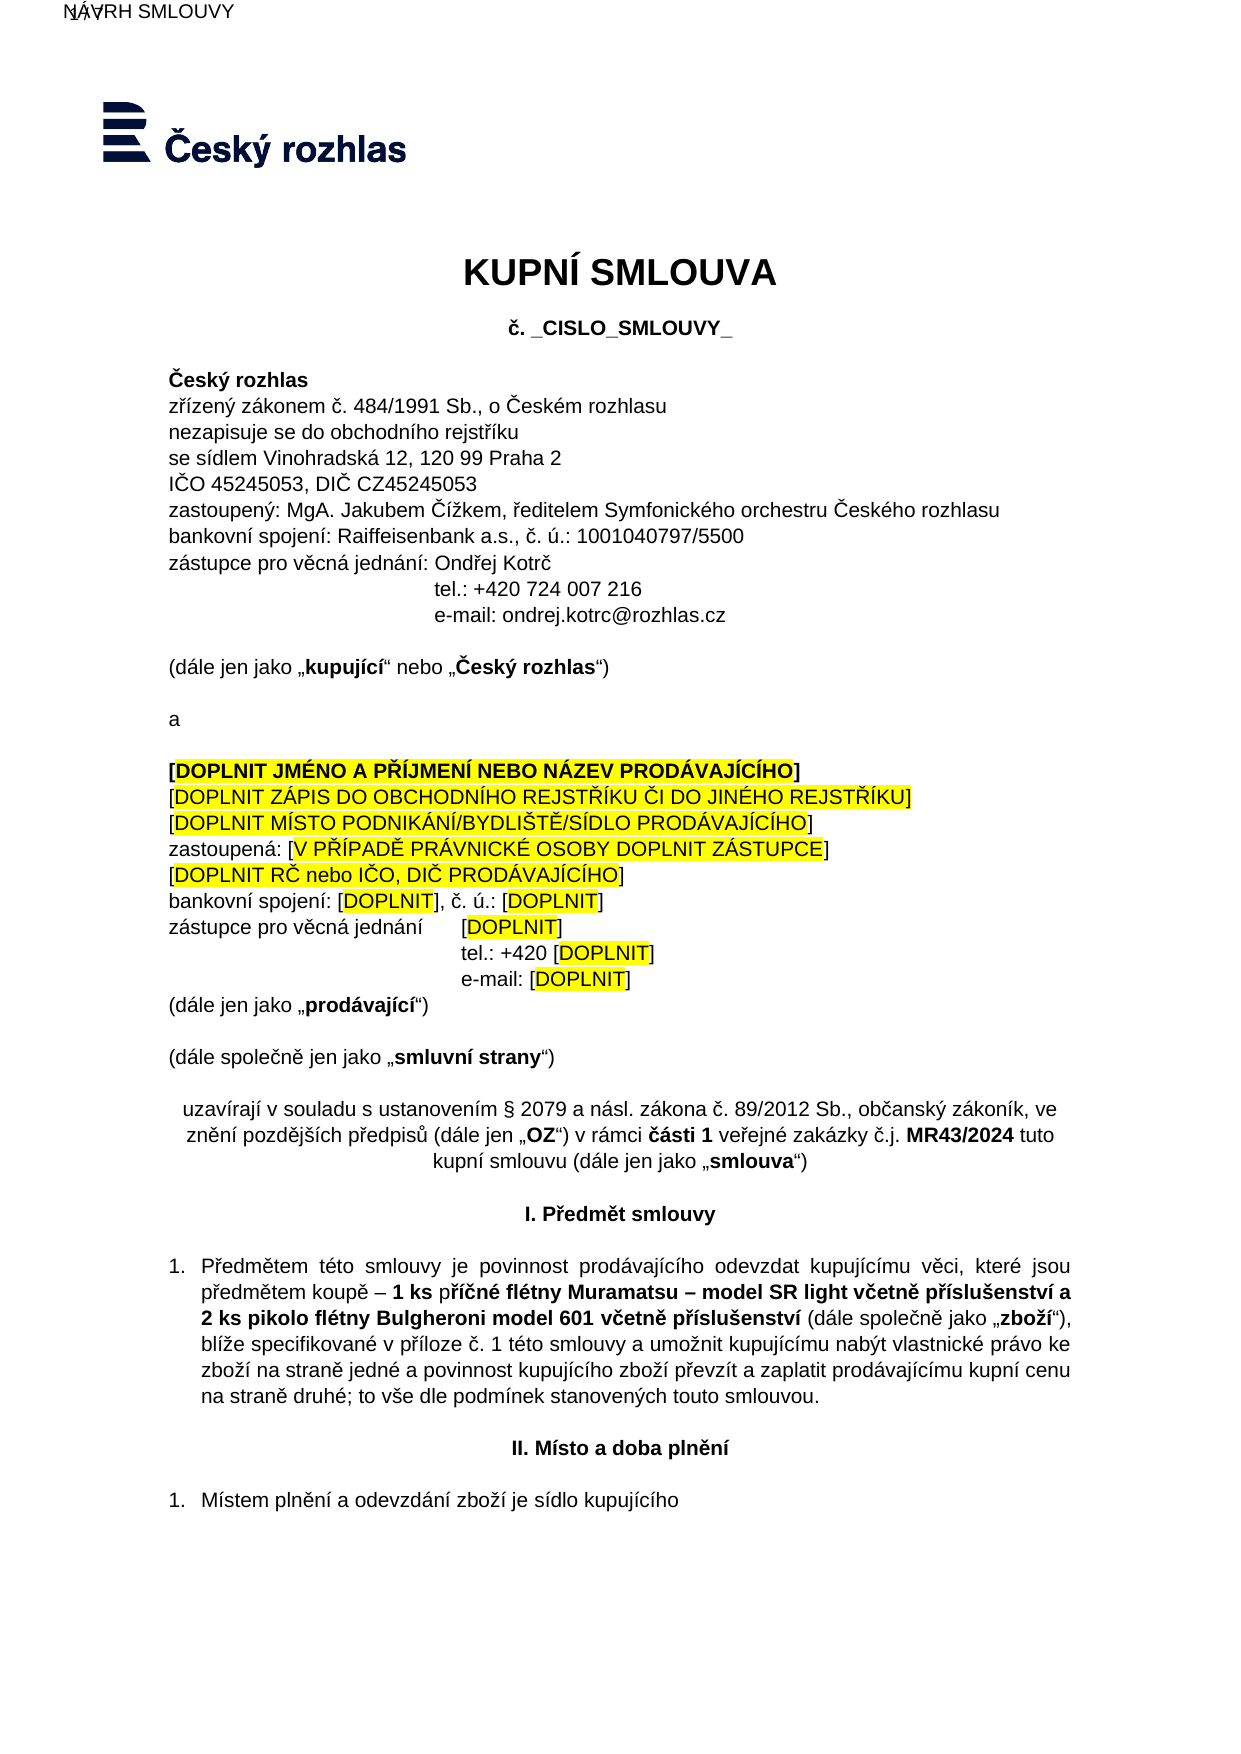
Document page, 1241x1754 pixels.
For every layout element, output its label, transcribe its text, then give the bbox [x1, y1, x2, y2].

text bankovní spojení: Raiffeisenbank a.s., č. ú.: 1001040797/5500 [168, 523, 1072, 549]
text uzavírají v souladu s ustanovením § 2079 a násl. zákona č. 89/2012 Sb., občanský zákoník, ve znění pozdějších předpisů (dále jen „OZ“) v rámci části 1 veřejné zakázky č.j. MR43/2024 tuto kupní smlouvu (dále jen jako „smlouva“) [168, 1096, 1072, 1174]
text [DOPLNIT JMÉNO A PŘÍJMENÍ NEBO NÁZEV PRODÁVAJÍCÍHO] [168, 757, 1072, 783]
text nezapisuje se do obchodního rejstříku [168, 419, 1072, 445]
text tel.: +420 724 007 216 [168, 575, 1072, 601]
text tel.: +420 [DOPLNIT] [168, 940, 1072, 966]
picture [103, 102, 406, 168]
text zřízený zákonem č. 484/1991 Sb., o Českém rozhlasu [168, 393, 1072, 419]
text zástupce pro věcná jednání: Ondřej Kotrč [168, 549, 1072, 575]
text e-mail: [DOPLNIT] [168, 966, 1072, 992]
text [DOPLNIT MÍSTO PODNIKÁNÍ/BYDLIŠTĚ/SÍDLO PRODÁVAJÍCÍHO] [168, 809, 1072, 836]
text (dále společně jen jako „smluvní strany“) [168, 1044, 1072, 1070]
text [DOPLNIT RČ nebo IČO, DIČ PRODÁVAJÍCÍHO] [168, 862, 1072, 888]
text Český rozhlas [168, 367, 1072, 393]
text a [168, 705, 1072, 731]
text IČO 45245053, DIČ CZ45245053 [168, 471, 1072, 497]
subtitle Předmět smlouvy [168, 1200, 1072, 1226]
text se sídlem Vinohradská 12, 120 99 Praha 2 [168, 445, 1072, 471]
text (dále jen jako „prodávající“) [168, 992, 1072, 1018]
text zastoupený: MgA. Jakubem Čížkem, ředitelem Symfonického orchestru Českého rozhlasu [168, 497, 1072, 523]
text e-mail: ondrej.kotrc@rozhlas.cz [168, 601, 1072, 627]
text zástupce pro věcná jednání [DOPLNIT] [168, 914, 1072, 940]
text bankovní spojení: [DOPLNIT], č. ú.: [DOPLNIT] [168, 888, 1072, 914]
list Předmětem této smlouvy je povinnost prodávajícího odevzdat kupujícímu věci, které jsou předmětem koupě – 1 ks příčné flétny Muramatsu – model SR light včetně příslušenství a 2 ks pikolo flétny Bulgheroni model 601 včetně příslušenství (dále společně jako „zboží“), blíže specifikované v příloze č. 1 této smlouvy a umožnit kupujícímu nabýt vlastnické právo ke zboží na straně jedné a povinnost kupujícího zboží převzít a zaplatit prodávajícímu kupní cenu na straně druhé; to vše dle podmínek stanovených touto smlouvou. [168, 1252, 1072, 1408]
subtitle Místo a doba plnění [168, 1434, 1072, 1461]
list Místem plnění a odevzdání zboží je sídlo kupujícího [168, 1487, 1072, 1513]
text zastoupená: [V PŘÍPADĚ PRÁVNICKÉ OSOBY DOPLNIT ZÁSTUPCE] [168, 836, 1072, 862]
text č. _CISLO_SMLOUVY_ [168, 315, 1072, 341]
text (dále jen jako „kupující“ nebo „Český rozhlas“) [168, 653, 1072, 679]
text [DOPLNIT ZÁPIS DO OBCHODNÍHO REJSTŘÍKU ČI DO JINÉHO REJSTŘÍKU] [168, 783, 1072, 809]
title KUPNÍ SMLOUVA [168, 250, 1072, 294]
